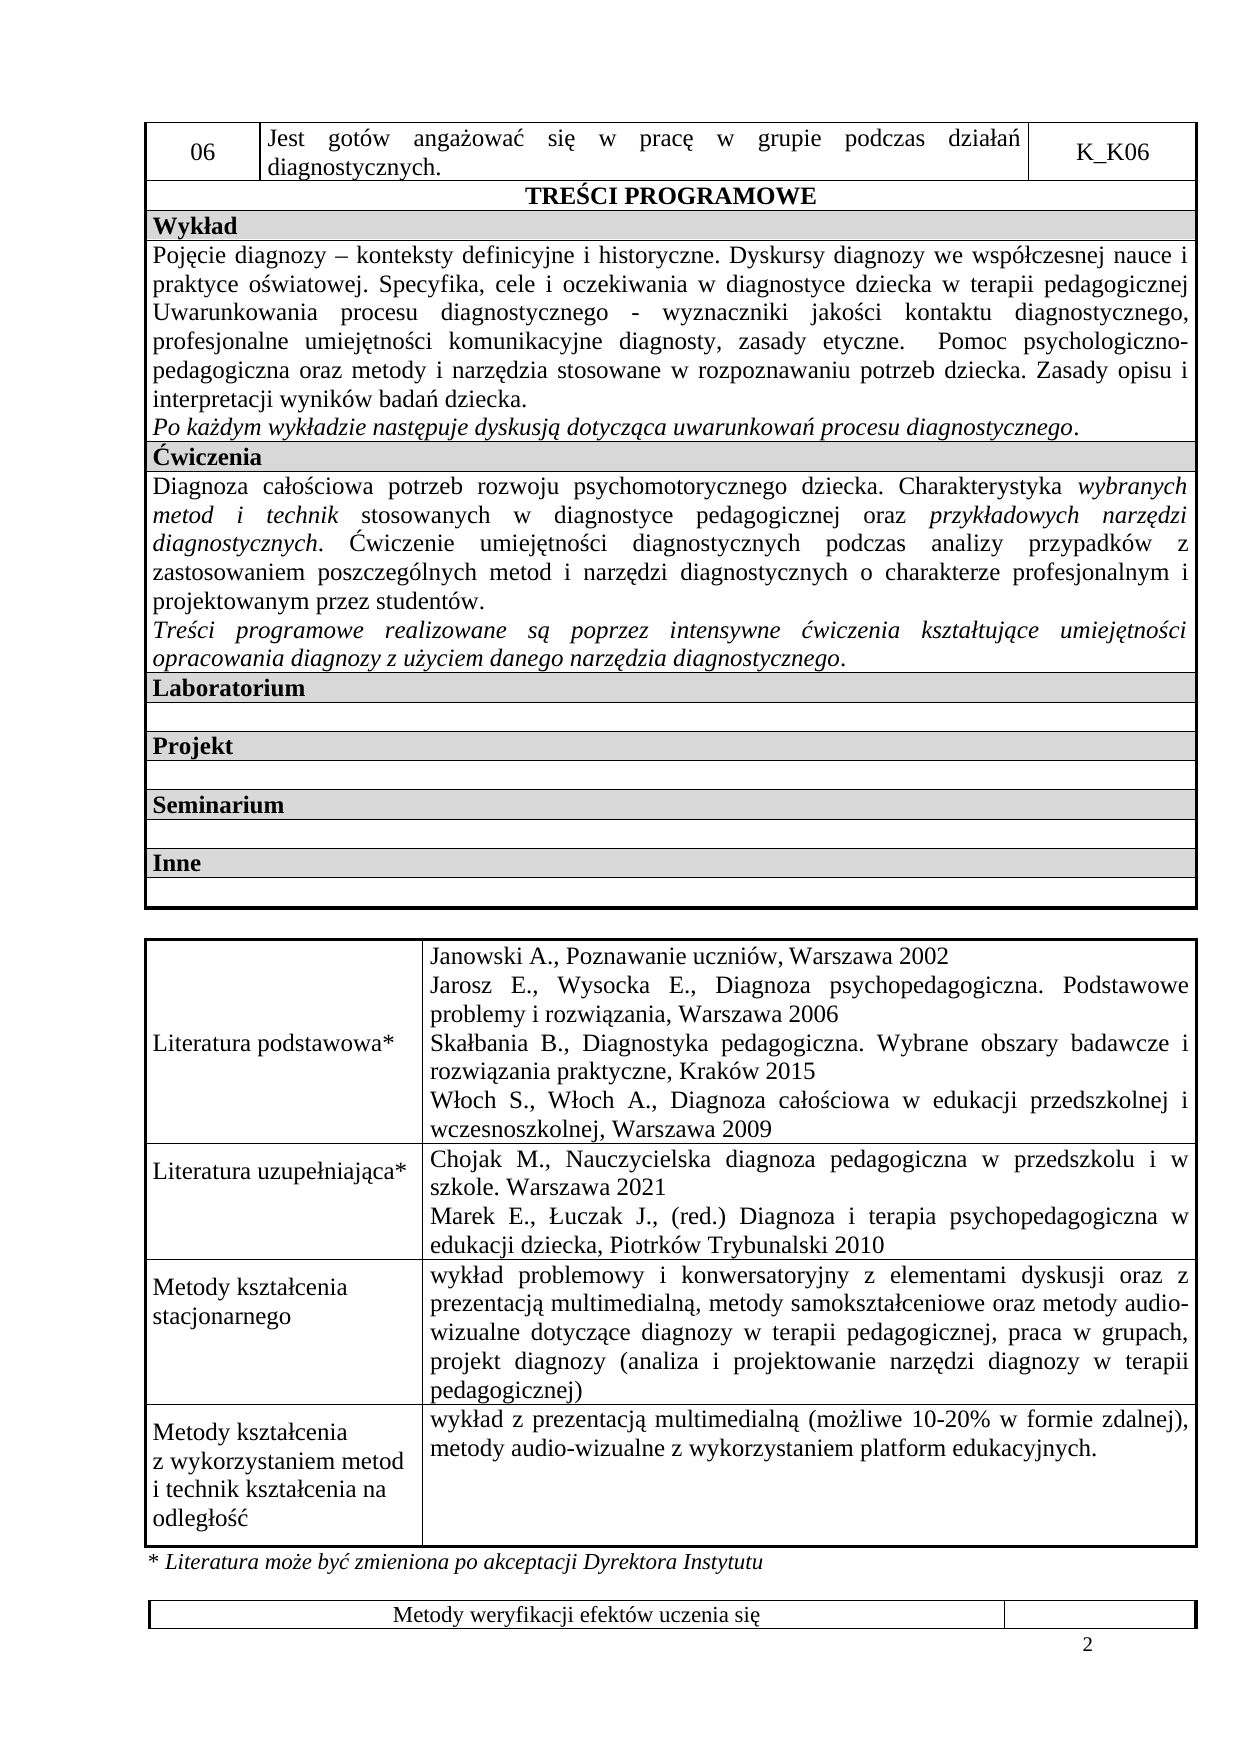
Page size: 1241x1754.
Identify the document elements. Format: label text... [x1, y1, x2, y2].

table_cell [147, 820, 1195, 848]
table_cell Literatura uzupełniająca* [147, 1144, 422, 1259]
text * Literatura może być zmieniona po akceptacji Dyrektora Instytutu [148, 1548, 1093, 1574]
table_cell Metody kształcenia stacjonarnego [147, 1260, 422, 1403]
table_cell [147, 878, 1195, 906]
table_cell Pojęcie diagnozy – konteksty definicyjne i historyczne. Dyskursy diagnozy we współczesnej nauce i praktyce oświatowej. Specyfika, cele i oczekiwania w diagnostyce dziecka w terapii pedagogicznej Uwarunkowania procesu diagnostycznego - wyznaczniki jakości kontaktu diagnostycznego, profesjonalne umiejętności komunikacyjne diagnosty, zasady etyczne. Pomoc psychologiczno-pedagogiczna oraz metody i narzędzia stosowane w rozpoznawaniu potrzeb dziecka. Zasady opisu i interpretacji wyników badań dziecka. Po każdym wykładzie następuje dyskusją dotycząca uwarunkowań procesu diagnostycznego. [147, 241, 1195, 441]
table_cell Jest gotów angażować się w pracę w grupie podczas działań diagnostycznych. [261, 123, 1028, 180]
table_cell K_K06 [1029, 123, 1195, 180]
table_cell wykład problemowy i konwersatoryjny z elementami dyskusji oraz z prezentacją multimedialną, metody samokształceniowe oraz metody audio-wizualne dotyczące diagnozy w terapii pedagogicznej, praca w grupach, projekt diagnozy (analiza i projektowanie narzędzi diagnozy w terapii pedagogicznej) [423, 1260, 1195, 1403]
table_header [151, 1601, 1004, 1628]
table_cell wykład z prezentacją multimedialną (możliwe 10-20% w formie zdalnej), metody audio-wizualne z wykorzystaniem platform edukacyjnych. [423, 1405, 1195, 1544]
table_cell [147, 761, 1195, 789]
table_cell Diagnoza całościowa potrzeb rozwoju psychomotorycznego dziecka. Charakterystyka wybranych metod i technik stosowanych w diagnostyce pedagogicznej oraz przykładowych narzędzi diagnostycznych. Ćwiczenie umiejętności diagnostycznych podczas analizy przypadków z zastosowaniem poszczególnych metod i narzędzi diagnostycznych o charakterze profesjonalnym i projektowanym przez studentów. Treści programowe realizowane są poprzez intensywne ćwiczenia kształtujące umiejętności opracowania diagnozy z użyciem danego narzędzia diagnostycznego. [147, 472, 1195, 672]
table_cell [147, 703, 1195, 731]
table_cell Laboratorium [147, 673, 1195, 702]
table_cell Wykład [147, 211, 1195, 239]
table_cell Chojak M., Nauczycielska diagnoza pedagogiczna w przedszkolu i w szkole. Warszawa 2021 Marek E., Łuczak J., (red.) Diagnoza i terapia psychopedagogiczna w edukacji dziecka, Piotrków Trybunalski 2010 [423, 1144, 1195, 1259]
table_cell TREŚCI PROGRAMOWE [147, 181, 1195, 210]
table_cell Ćwiczenia [147, 442, 1195, 471]
table_cell Seminarium [147, 790, 1195, 819]
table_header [1005, 1601, 1194, 1628]
table_cell Inne [147, 849, 1195, 877]
table_cell Projekt [147, 732, 1195, 760]
table_cell 06 [147, 123, 259, 180]
table_header Janowski A., Poznawanie uczniów, Warszawa 2002 Jarosz E., Wysocka E., Diagnoza psychopedagogiczna. Podstawowe problemy i rozwiązania, Warszawa 2006 Skałbania B., Diagnostyka pedagogiczna. Wybrane obszary badawcze i rozwiązania praktyczne, Kraków 2015 Włoch S., Włoch A., Diagnoza całościowa w edukacji przedszkolnej i wczesnoszkolnej, Warszawa 2009 [423, 941, 1195, 1143]
table_cell Metody kształcenia z wykorzystaniem metod i technik kształcenia na odległość [147, 1405, 422, 1544]
table_header Literatura podstawowa* [147, 941, 422, 1143]
